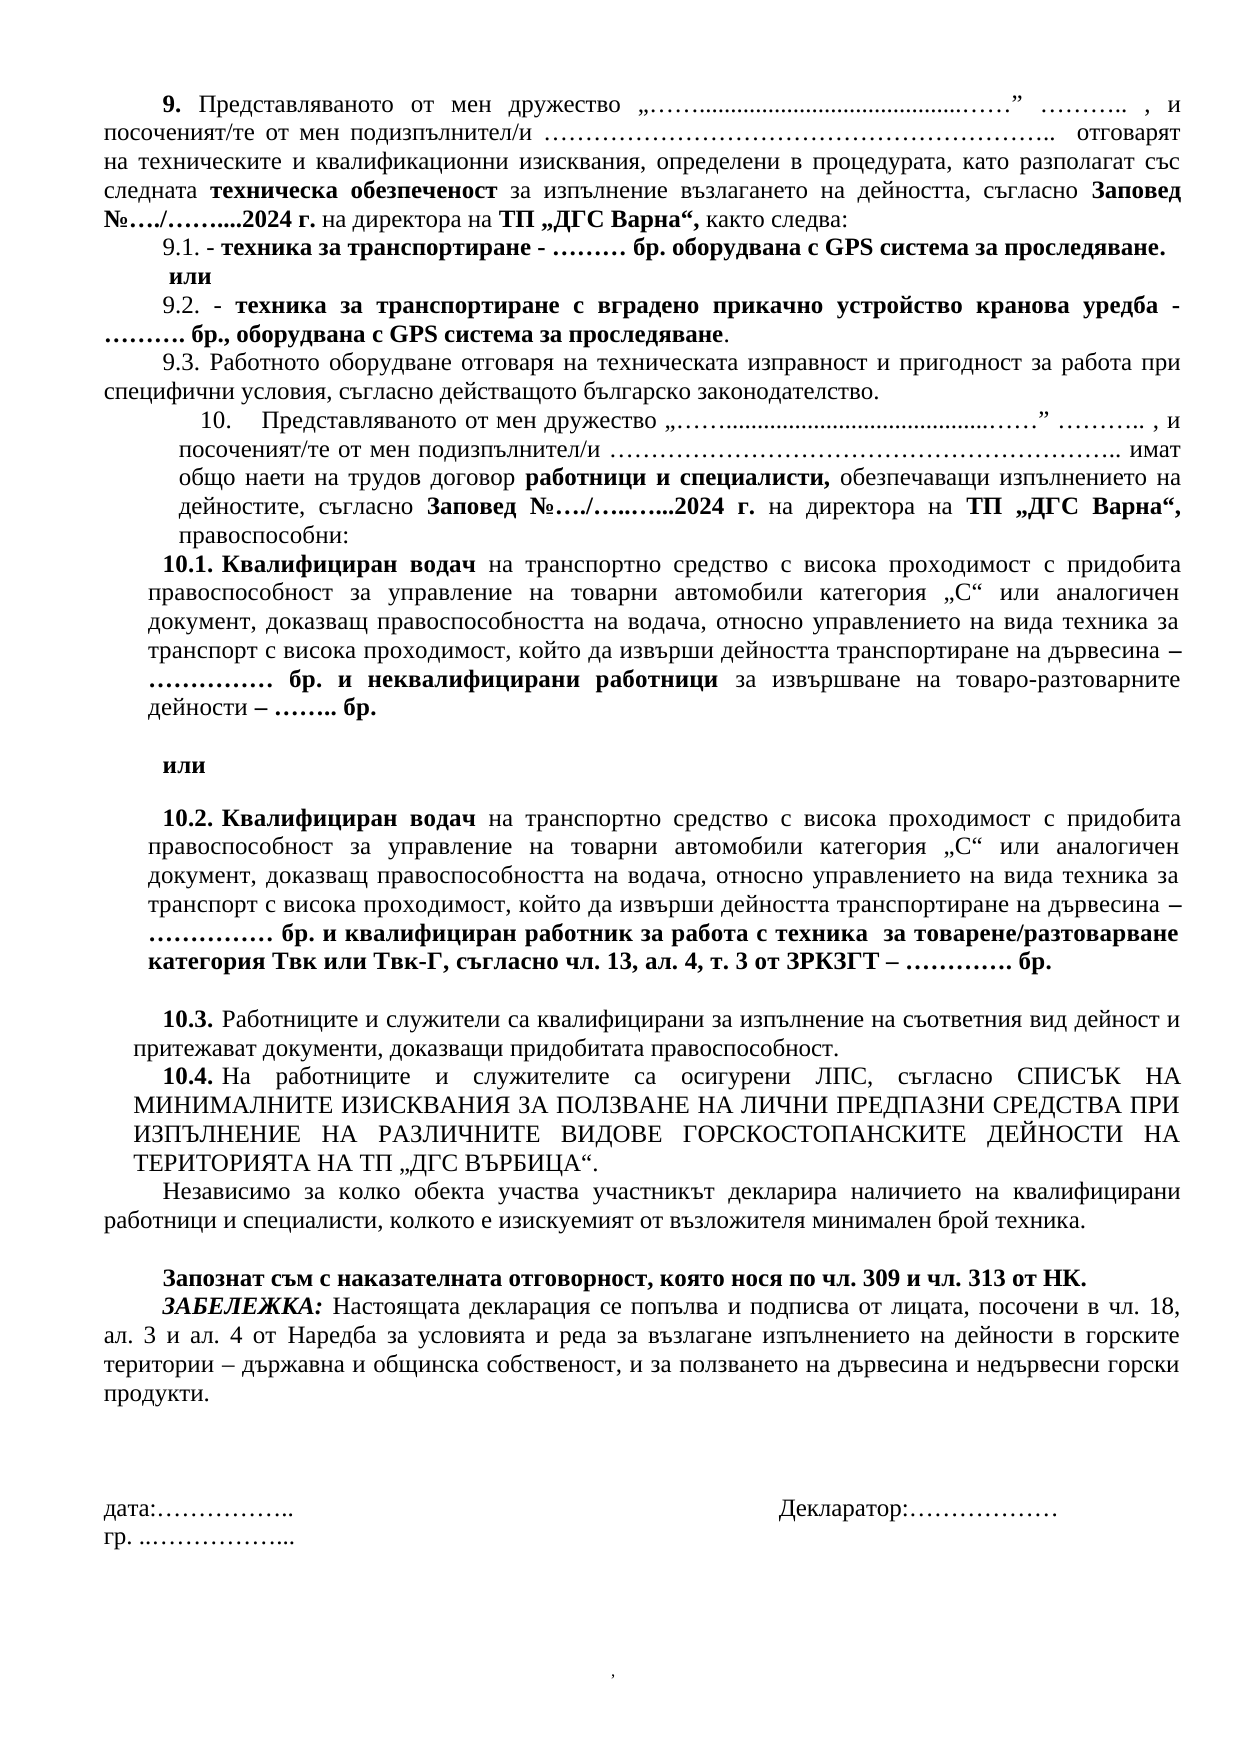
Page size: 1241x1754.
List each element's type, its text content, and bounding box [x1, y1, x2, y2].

text гр. ..……………... [103, 1521, 1181, 1550]
text 9.3. Работното оборудване отговаря на техническата изправност и пригодност за работа при специфични условия, съгласно действащото българско законодателство. [103, 347, 1181, 405]
text или [103, 261, 1181, 290]
text 9.1. - техника за транспортиране - ……… бр. оборудвана с GPS система за проследяване. [103, 232, 1181, 261]
text Независимо за колко обекта участва участникът декларира наличието на квалифицирани работници и специалисти, колкото е изискуемият от възложителя минимален брой техника. [103, 1176, 1181, 1234]
text 9. Представляваното от мен дружество „……..........................................……” ……….. , и посоченият/те от мен подизпълнител/и …………………………………………………….. отговарят на техническите и квалификационни изисквания, определени в процедурата, като разполагат със следната техническа обезпеченост за изпълнение възлагането на дейността, съгласно Заповед №…./……....2024 г. на директора на ТП „ДГС Варна“, както следва: [103, 89, 1181, 232]
list или [162, 750, 1181, 779]
text дата:…………….. Декларатор:……………… [103, 1493, 1181, 1521]
text ЗАБЕЛЕЖКА: Настоящата декларация се попълва и подписва от лицата, посочени в чл. 18, ал. 3 и ал. 4 от Наредба за условията и реда за възлагане изпълнението на дейности в горските територии – държавна и общинска собственост, и за ползването на дървесина и недървесни горски продукти. [103, 1291, 1181, 1406]
list Работниците и служители са квалифицирани за изпълнение на съответния вид дейност и притежават документи, доказващи придобитата правоспособност. [133, 1004, 1181, 1061]
list На работниците и служителите са осигурени ЛПС, съгласно СПИСЪК НА МИНИМАЛНИТЕ ИЗИСКВАНИЯ ЗА ПОЛЗВАНЕ НА ЛИЧНИ ПРЕДПАЗНИ СРЕДСТВА ПРИ ИЗПЪЛНЕНИЕ НА РАЗЛИЧНИТЕ ВИДОВЕ ГОРСКОСТОПАНСКИТЕ ДЕЙНОСТИ НА ТЕРИТОРИЯТА НА ТП „ДГС ВЪРБИЦА“. [133, 1061, 1181, 1176]
text 9.2. - техника за транспортиране с вградено прикачно устройство кранова уредба - ………. бр., оборудвана с GPS система за проследяване. [103, 290, 1181, 347]
list Квалифициран водач на транспортно средство с висока проходимост с придобита правоспособност за управление на товарни автомобили категория „С“ или аналогичен документ, доказващ правоспособността на водача, относно управлението на вида техника за транспорт с висока проходимост, който да извърши дейността транспортиране на дървесина – …………… бр. и неквалифицирани работници за извършване на товаро-разтоварните дейности – …….. бр. [148, 549, 1181, 721]
list Квалифициран водач на транспортно средство с висока проходимост с придобита правоспособност за управление на товарни автомобили категория „С“ или аналогичен документ, доказващ правоспособността на водача, относно управлението на вида техника за транспорт с висока проходимост, който да извърши дейността транспортиране на дървесина – …………… бр. и квалифициран работник за работа с техника за товарене/разтоварване категория Твк или Твк-Г, съгласно чл. 13, ал. 4, т. 3 от ЗРКЗГТ – …………. бр. [148, 803, 1181, 975]
list Представляваното от мен дружество „……..........................................……” ……….. , и посоченият/те от мен подизпълнител/и …………………………………………………….. имат общо наети на трудов договор работници и специалисти, обезпечаващи изпълнението на дейностите, съгласно Заповед №…./…..…...2024 г. на директора на ТП „ДГС Варна“, правоспособни: [178, 405, 1181, 549]
text Запознат съм с наказателната отговорност, която нося по чл. 309 и чл. 313 от НК. [103, 1263, 1181, 1291]
